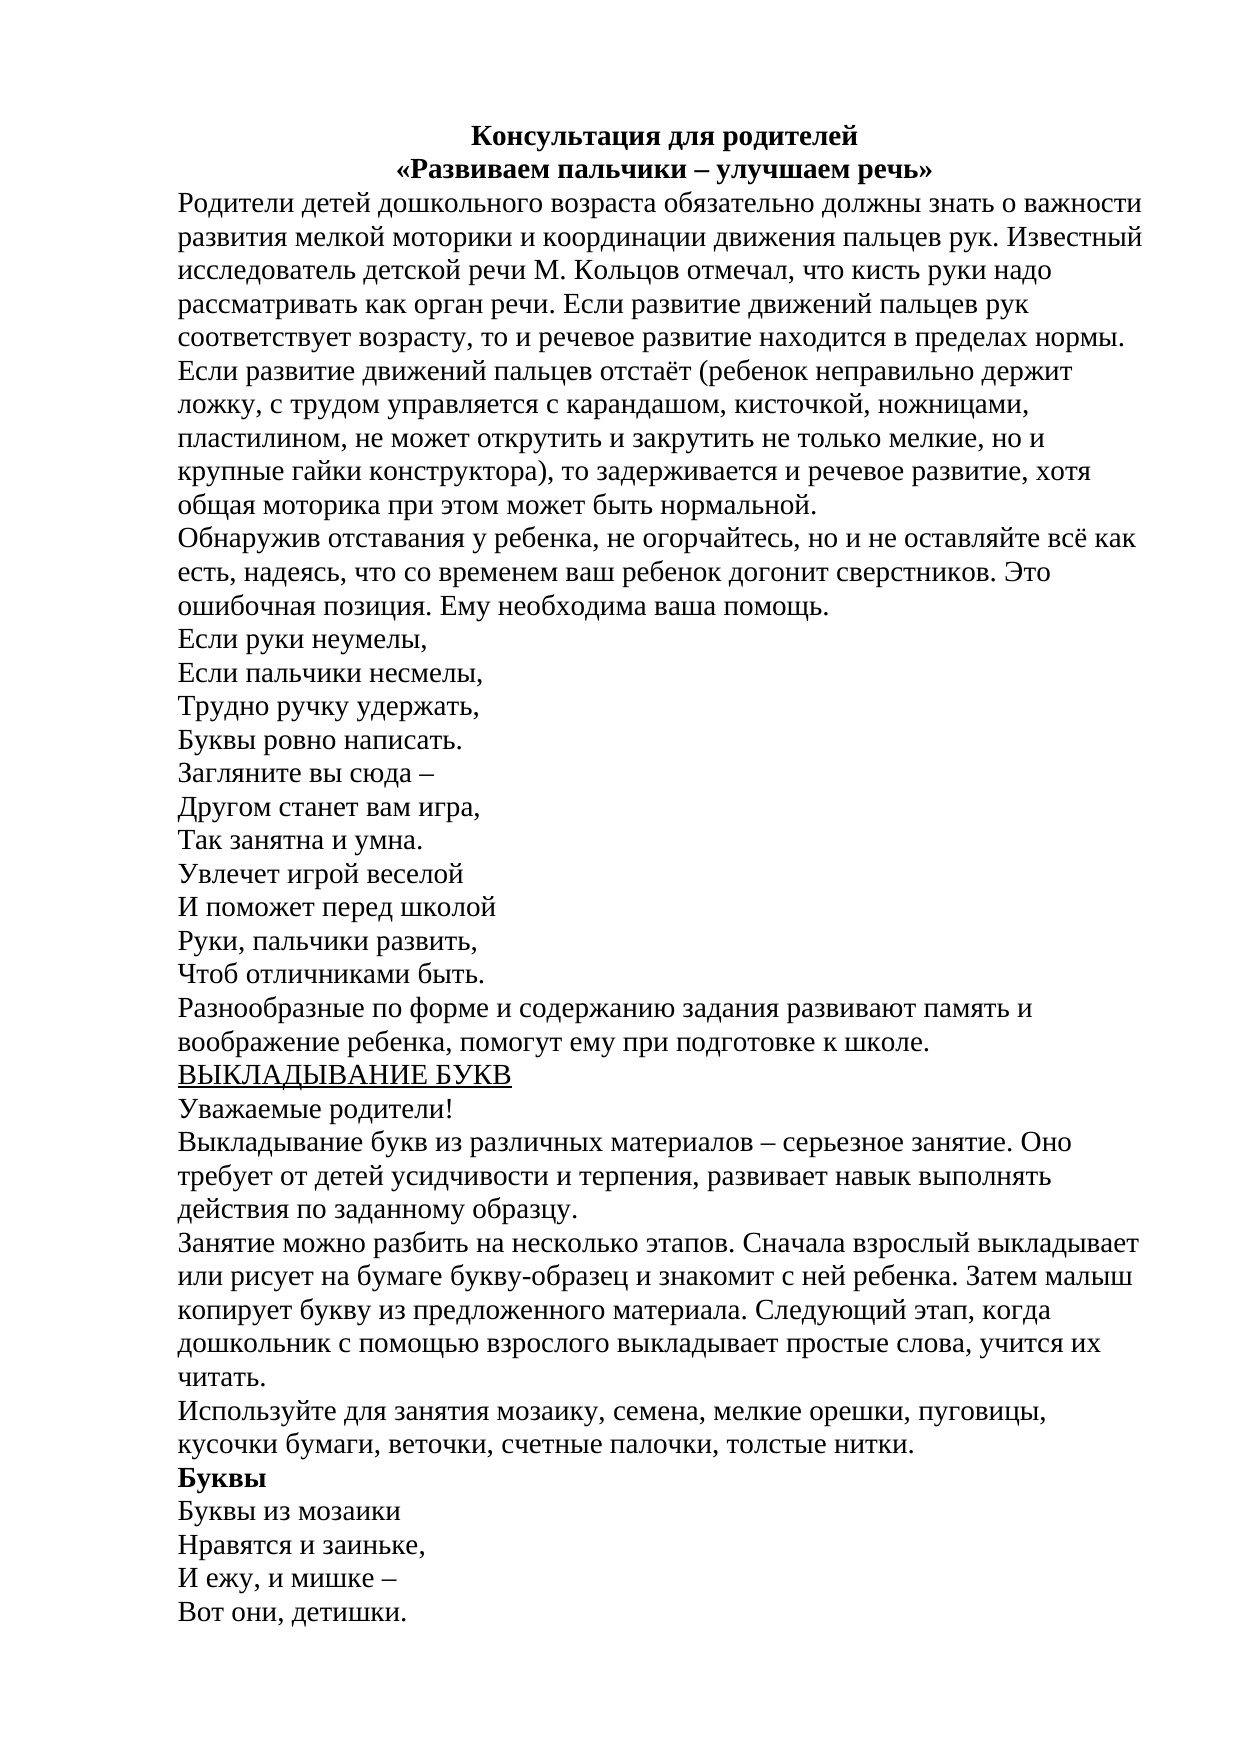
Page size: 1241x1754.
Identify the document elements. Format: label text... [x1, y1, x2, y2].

text Выкладывание букв из различных материалов – серьезное занятие. Оно требует от детей усидчивости и терпения, развивает навык выполнять действия по заданному образцу. [177, 1124, 1152, 1225]
text Руки, пальчики развить, [177, 923, 1152, 957]
text Буквы [177, 1460, 1152, 1493]
text Используйте для занятия мозаику, семена, мелкие орешки, пуговицы, кусочки бумаги, веточки, счетные палочки, толстые нитки. [177, 1393, 1152, 1460]
text Если руки неумелы, [177, 621, 1152, 655]
text Обнаружив отставания у ребенка, не огорчайтесь, но и не оставляйте всё как есть, надеясь, что со временем ваш ребенок догонит сверстников. Это ошибочная позиция. Ему необходима ваша помощь. [177, 521, 1152, 621]
text Увлечет игрой веселой [177, 856, 1152, 889]
text Трудно ручку удержать, [177, 688, 1152, 722]
text И поможет перед школой [177, 889, 1152, 923]
text ВЫКЛАДЫВАНИЕ БУКВ [177, 1057, 1152, 1091]
text Чтоб отличниками быть. [177, 957, 1152, 990]
text Загляните вы сюда – [177, 755, 1152, 789]
text Нравятся и заиньке, [177, 1527, 1152, 1560]
text Так занятна и умна. [177, 822, 1152, 856]
text Буквы из мозаики [177, 1493, 1152, 1527]
text Вот они, детишки. [177, 1594, 1152, 1627]
text «Развиваем пальчики – улучшаем речь» [177, 152, 1152, 185]
text Уважаемые родители! [177, 1091, 1152, 1124]
text Другом станет вам игра, [177, 789, 1152, 822]
text Занятие можно разбить на несколько этапов. Сначала взрослый выкладывает или рисует на бумаге букву-образец и знакомит с ней ребенка. Затем малыш копирует букву из предложенного материала. Следующий этап, когда дошкольник с помощью взрослого выкладывает простые слова, учится их читать. [177, 1225, 1152, 1393]
text Родители детей дошкольного возраста обязательно должны знать о важности развития мелкой моторики и координации движения пальцев рук. Известный исследователь детской речи М. Кольцов отмечал, что кисть руки надо рассматривать как орган речи. Если развитие движений пальцев рук соответствует возрасту, то и речевое развитие находится в пределах нормы. Если развитие движений пальцев отстаёт (ребенок неправильно держит ложку, с трудом управляется с карандашом, кисточкой, ножницами, пластилином, не может открутить и закрутить не только мелкие, но и крупные гайки конструктора), то задерживается и речевое развитие, хотя общая моторика при этом может быть нормальной. [177, 185, 1152, 521]
text Если пальчики несмелы, [177, 655, 1152, 688]
text Консультация для родителей [177, 118, 1152, 152]
text Буквы ровно написать. [177, 722, 1152, 755]
text И ежу, и мишке – [177, 1560, 1152, 1594]
text Разнообразные по форме и содержанию задания развивают память и воображение ребенка, помогут ему при подготовке к школе. [177, 990, 1152, 1057]
